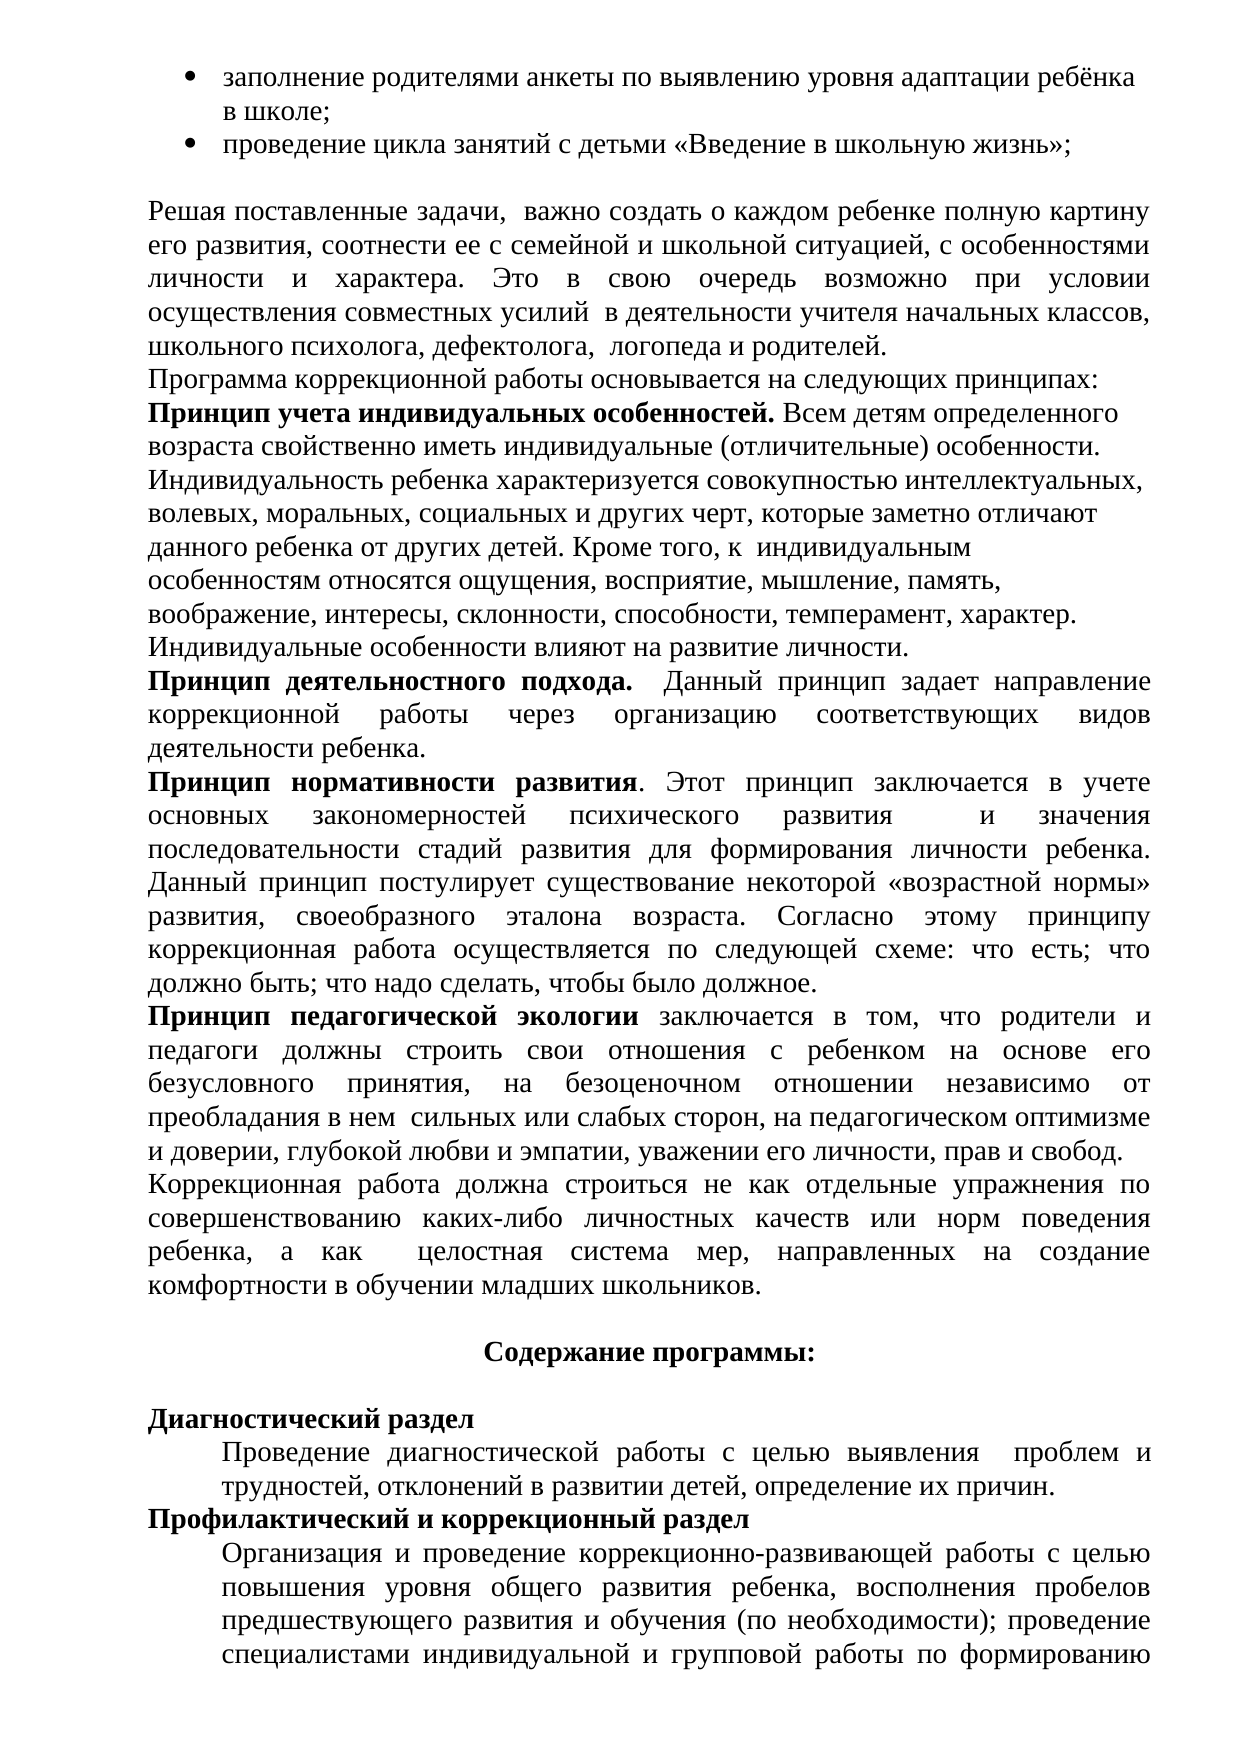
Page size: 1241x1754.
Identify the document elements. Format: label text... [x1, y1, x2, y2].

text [221, 1535, 1151, 1669]
list проведение цикла занятий с детьми «Введение в школьную жизнь»; [185, 126, 1151, 160]
text Принцип педагогической экологии заключается в том, что родители и педагоги должны строить свои отношения с ребенком на основе его безусловного принятия, на безоценочном отношении независимо от преобладания в нем сильных или слабых сторон, на педагогическом оптимизме и доверии, глубокой любви и эмпатии, уважении его личности, прав и свобод. [148, 998, 1151, 1166]
text Проведение диагностической работы с целью выявления проблем и трудностей, отклонений в развитии детей, определение их причин. [221, 1434, 1151, 1502]
text Принцип деятельностного подхода. Данный принцип задает направление коррекционной работы через организацию соответствующих видов деятельности ребенка. [148, 663, 1151, 764]
text Программа коррекционной работы основывается на следующих принципах: [148, 361, 1151, 395]
text Коррекционная работа должна строиться не как отдельные упражнения по совершенствованию каких-либо личностных качеств или норм поведения ребенка, а как целостная система мер, направленных на создание комфортности в обучении младших школьников. [148, 1166, 1151, 1300]
list заполнение родителями анкеты по выявлению уровня адаптации ребёнка в школе; [185, 59, 1151, 126]
text Профилактический и коррекционный раздел [148, 1502, 1151, 1535]
text Диагностический раздел [148, 1401, 1151, 1434]
text Принцип нормативности развития. Этот принцип заключается в учете основных закономерностей психического развития и значения последовательности стадий развития для формирования личности ребенка. Данный принцип постулирует существование некоторой «возрастной нормы» развития, своеобразного эталона возраста. Согласно этому принципу коррекционная работа осуществляется по следующей схеме: что есть; что должно быть; что надо сделать, чтобы было должное. [148, 764, 1151, 998]
text Принцип учета индивидуальных особенностей. Всем детям определенного возраста свойственно иметь индивидуальные (отличительные) особенности. Индивидуальность ребенка характеризуется совокупностью интеллектуальных, волевых, моральных, социальных и других черт, которые заметно отличают данного ребенка от других детей. Кроме того, к индивидуальным особенностям относятся ощущения, восприятие, мышление, память, воображение, интересы, склонности, способности, темперамент, характер. Индивидуальные особенности влияют на развитие личности. [148, 395, 1151, 663]
text Решая поставленные задачи, важно создать о каждом ребенке полную картину его развития, соотнести ее с семейной и школьной ситуацией, с особенностями личности и характера. Это в свою очередь возможно при условии осуществления совместных усилий в деятельности учителя начальных классов, школьного психолога, дефектолога, логопеда и родителей. [148, 193, 1151, 361]
text Содержание программы: [148, 1334, 1151, 1367]
